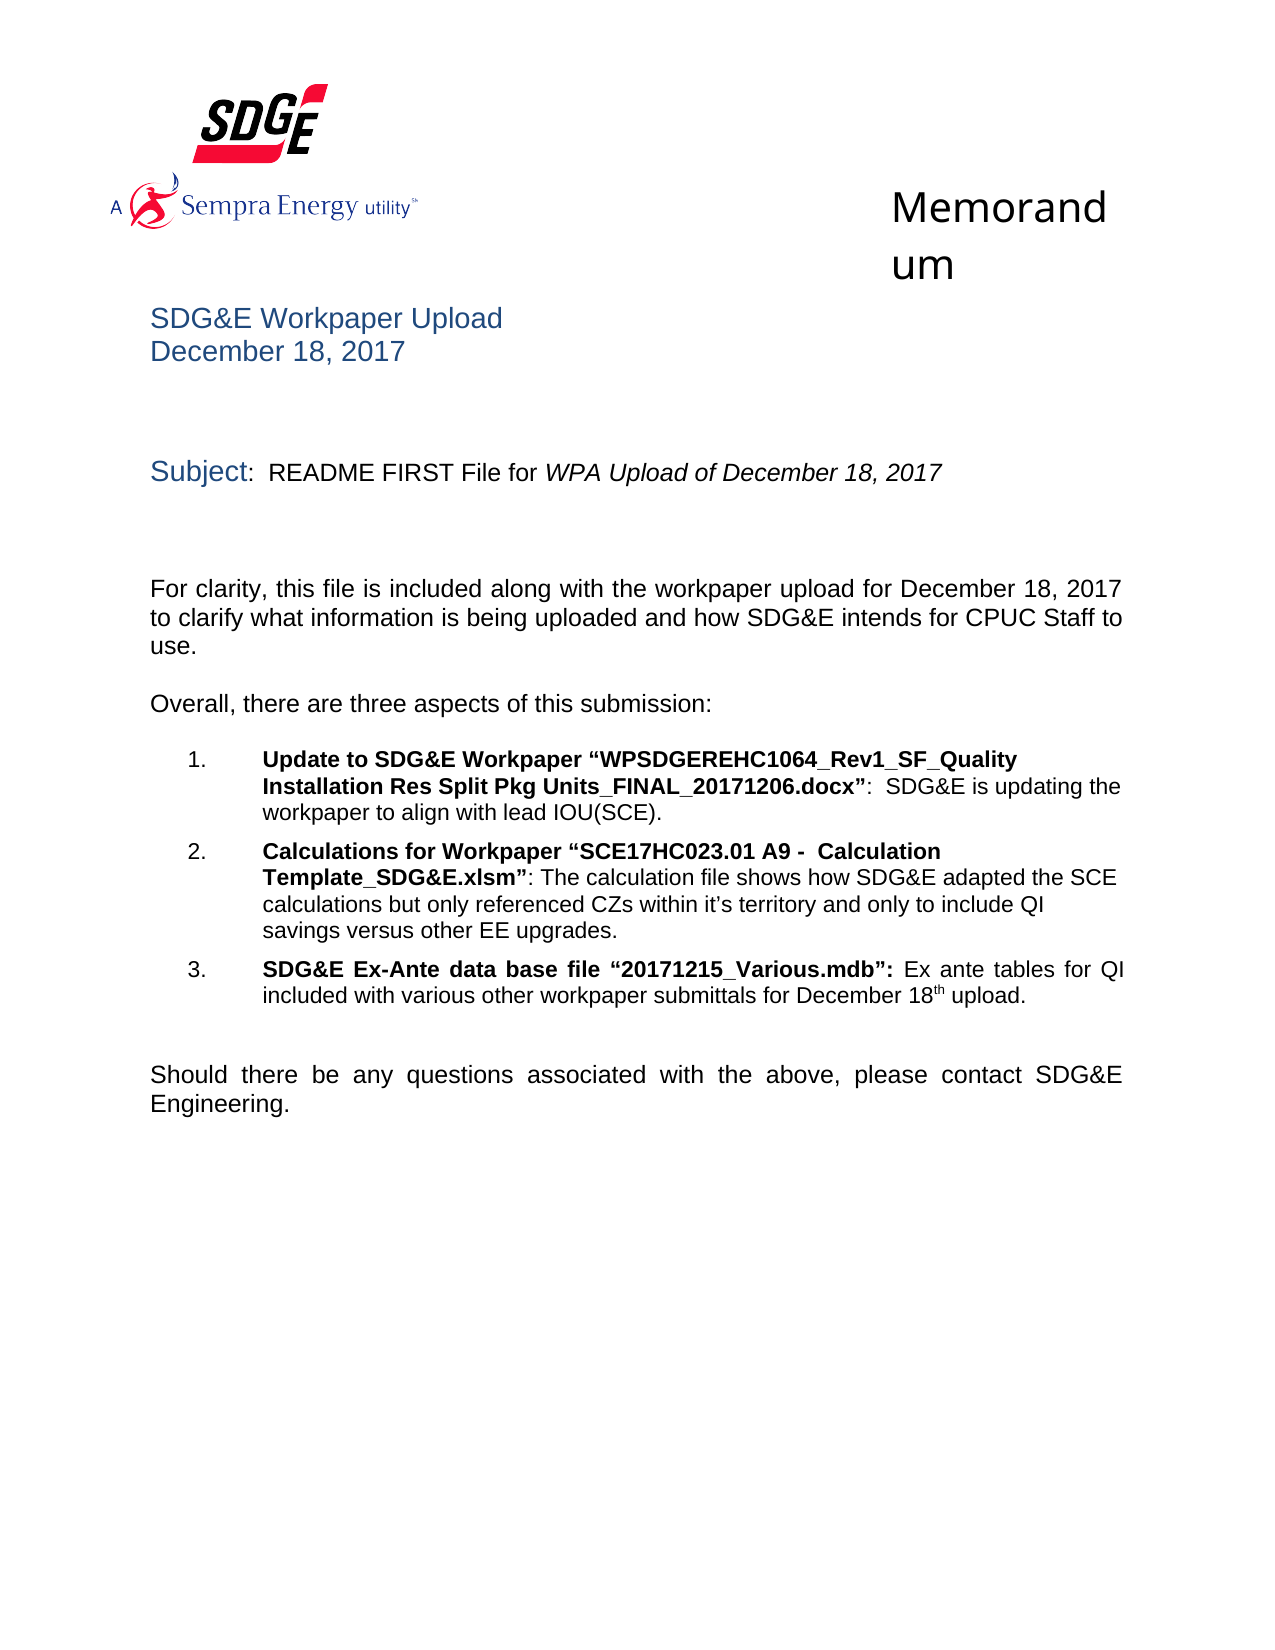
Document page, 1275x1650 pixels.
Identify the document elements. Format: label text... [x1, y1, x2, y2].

list Calculations for Workpaper “SCE17HC023.01 A9 - Calculation Template_SDG&E.xlsm”: The calculation file shows how SDG&E adapted the SCE calculations but only referenced CZs within it’s territory and only to include QI savings versus other EE upgrades. [187, 838, 1125, 943]
text Subject: README FIRST File for WPA Upload of December 18, 2017 [150, 454, 1125, 487]
text December 18, 2017 [150, 334, 1125, 368]
picture [110, 84, 418, 229]
text Should there be any questions associated with the above, please contact SDG&E Engineering. [150, 1060, 1125, 1117]
list Update to SDG&E Workpaper “WPSDGEREHC1064_Rev1_SF_Quality Installation Res Split Pkg Units_FINAL_20171206.docx”: SDG&E is updating the workpaper to align with lead IOU(SCE). [187, 746, 1125, 825]
text Overall, there are three aspects of this submission: [150, 689, 1125, 717]
text SDG&E Workpaper Upload [150, 301, 1125, 334]
text For clarity, this file is included along with the workpaper upload for December 18, 2017 to clarify what information is being uploaded and how SDG&E intends for CPUC Staff to use. [150, 574, 1125, 660]
list SDG&E Ex-Ante data base file “20171215_Various.mdb”: Ex ante tables for QI included with various other workpaper submittals for December 18th upload. [187, 956, 1125, 1008]
